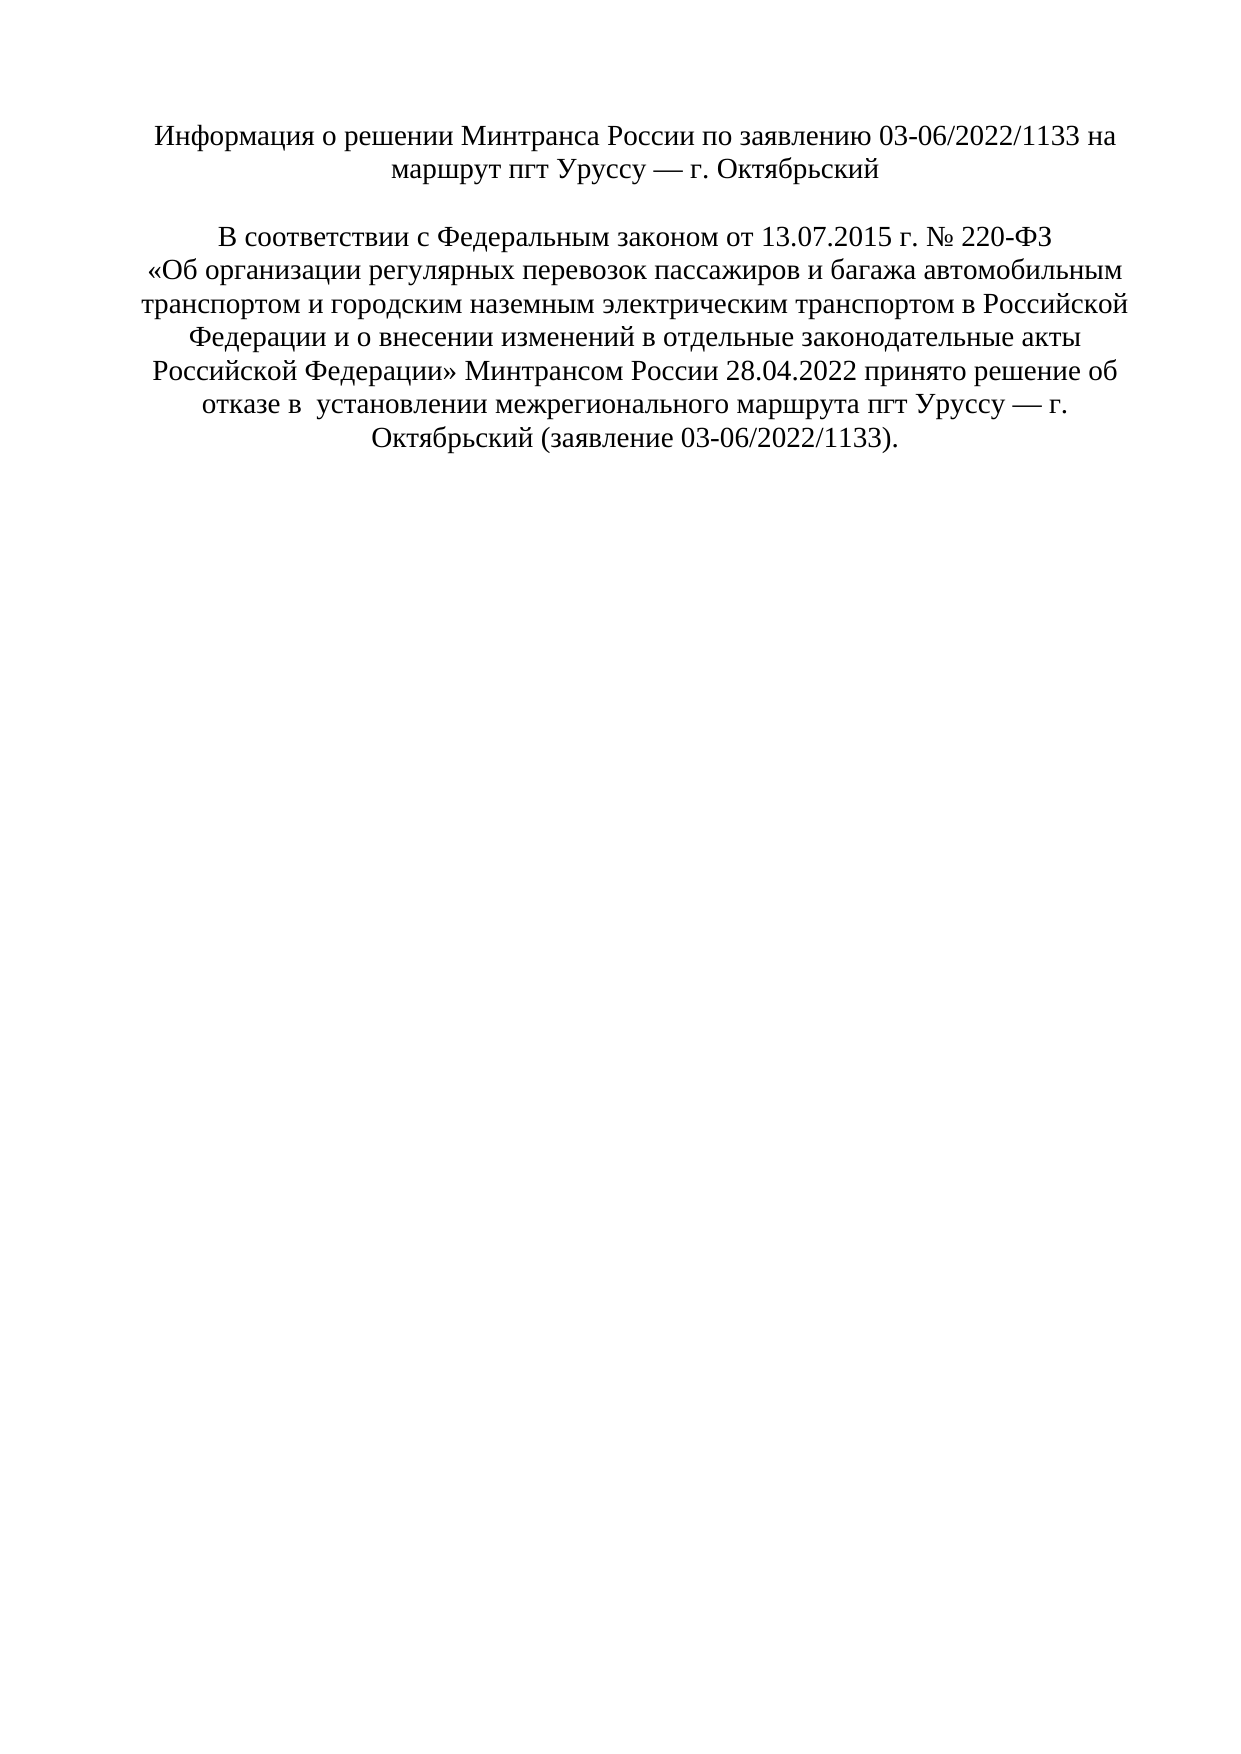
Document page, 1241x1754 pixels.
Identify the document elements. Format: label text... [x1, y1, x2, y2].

text В соответствии с Федеральным законом от 13.07.2015 г. № 220-ФЗ «Об организации регулярных перевозок пассажиров и багажа автомобильным транспортом и городским наземным электрическим транспортом в Российской Федерации и о внесении изменений в отдельные законодательные акты Российской Федерации» Минтрансом России 28.04.2022 принято решение об отказе в установлении межрегионального маршрута пгт Уруссу — г. Октябрьский (заявление 03-06/2022/1133). [118, 219, 1152, 453]
text Информация о решении Минтранса России по заявлению 03-06/2022/1133 на маршрут пгт Уруссу — г. Октябрьский [118, 118, 1152, 185]
